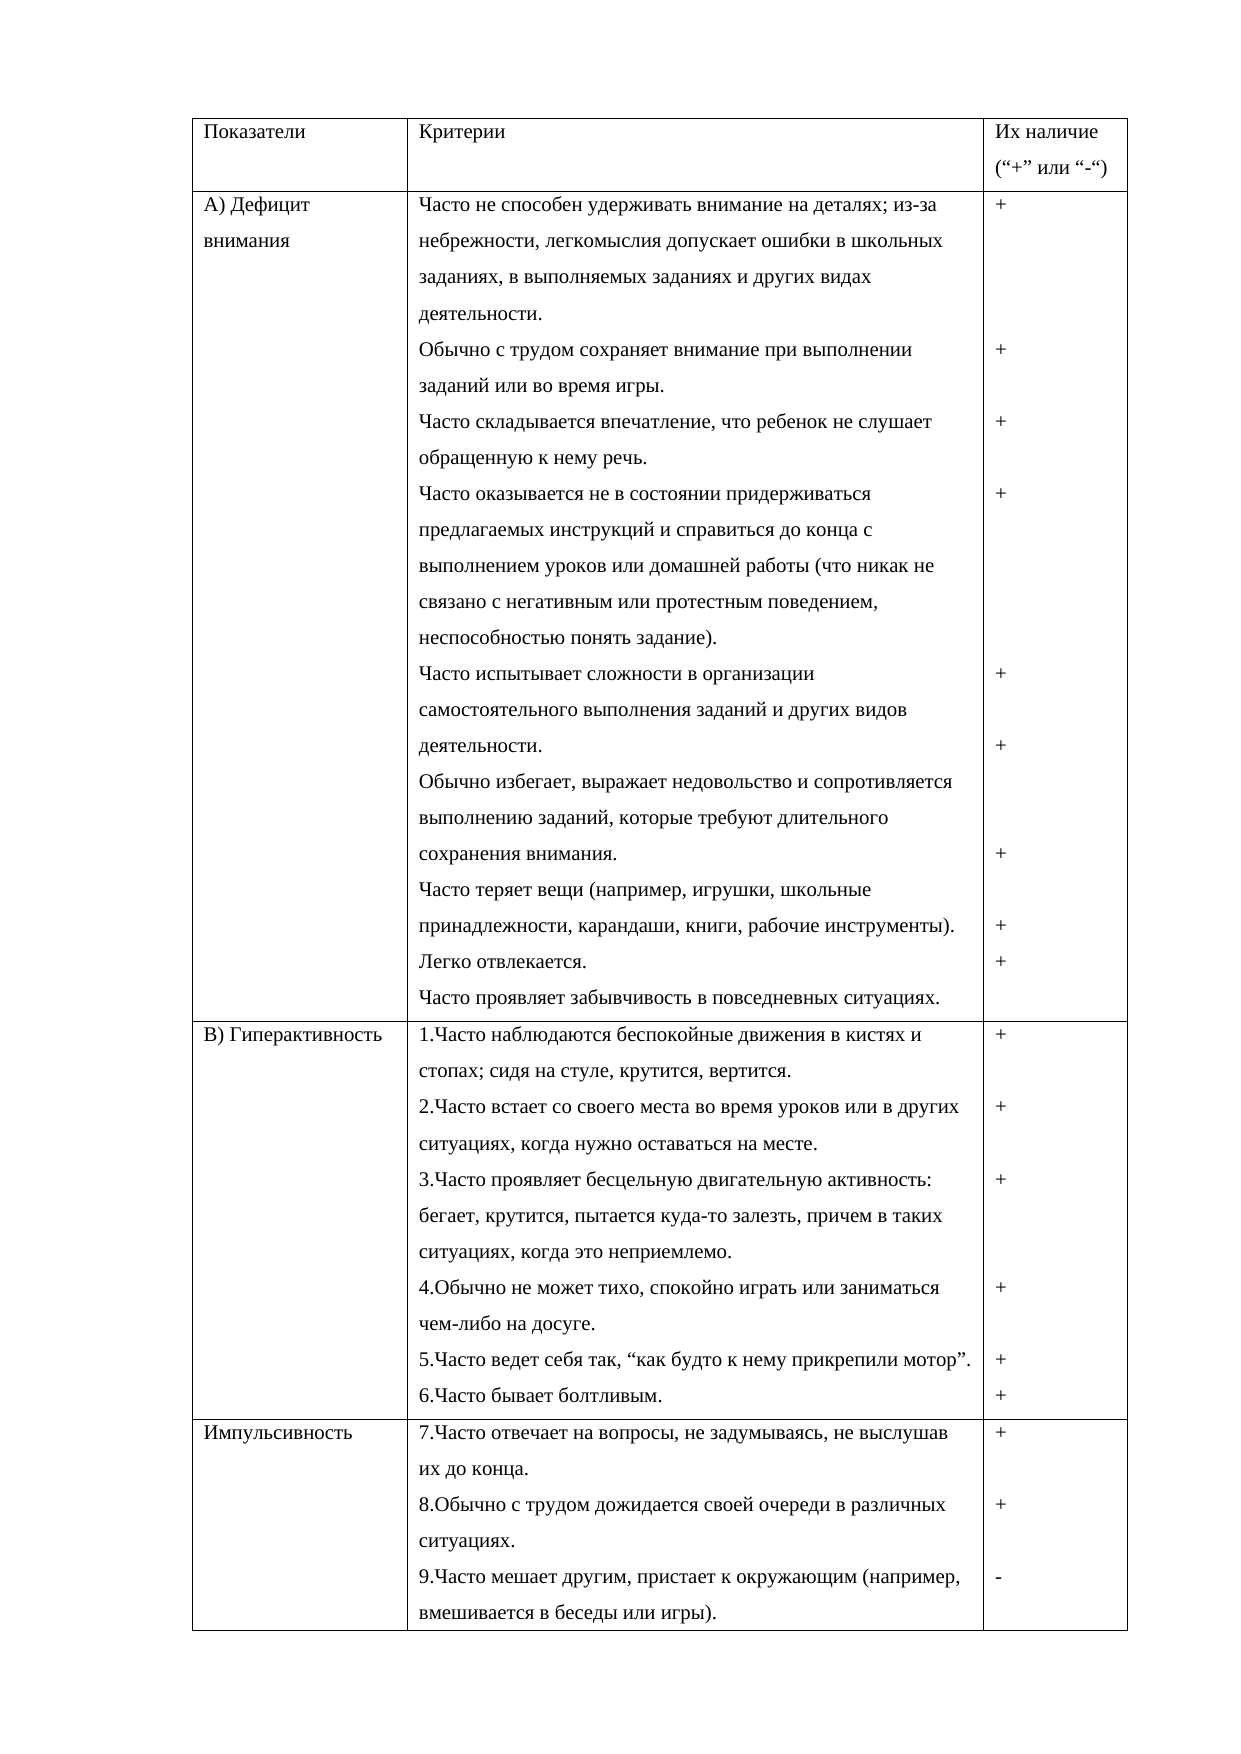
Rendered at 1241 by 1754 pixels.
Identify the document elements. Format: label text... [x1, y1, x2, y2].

table_cell + + + + + + + + + [984, 192, 1127, 1021]
table_cell В) Гиперактивность [193, 1022, 407, 1419]
table_cell 7.Часто отвечает на вопросы, не задумываясь, не выслушав их до конца. 8.Обычно с трудом дожидается своей очереди в различных ситуациях. 9.Часто мешает другим, пристает к окружающим (например, вмешивается в беседы или игры). [408, 1420, 983, 1630]
table_header Критерии [408, 119, 983, 191]
table_cell + + - [984, 1420, 1127, 1630]
table_cell + + + + + + [984, 1022, 1127, 1419]
table_header Показатели [193, 119, 407, 191]
table_cell А) Дефицит внимания [193, 192, 407, 1021]
table_cell Часто не способен удерживать внимание на деталях; из-за небрежности, легкомыслия допускает ошибки в школьных заданиях, в выполняемых заданиях и других видах деятельности. Обычно с трудом сохраняет внимание при выполнении заданий или во время игры. Часто складывается впечатление, что ребенок не слушает обращенную к нему речь. Часто оказывается не в состоянии придерживаться предлагаемых инструкций и справиться до конца с выполнением уроков или домашней работы (что никак не связано с негативным или протестным поведением, неспособностью понять задание). Часто испытывает сложности в организации самостоятельного выполнения заданий и других видов деятельности. Обычно избегает, выражает недовольство и сопротивляется выполнению заданий, которые требуют длительного сохранения внимания. Часто теряет вещи (например, игрушки, школьные принадлежности, карандаши, книги, рабочие инструменты). Легко отвлекается. Часто проявляет забывчивость в повседневных ситуациях. [408, 192, 983, 1021]
table_header Их наличие (“+” или “-“) [984, 119, 1127, 191]
table_cell 1.Часто наблюдаются беспокойные движения в кистях и стопах; сидя на стуле, крутится, вертится. 2.Часто встает со своего места во время уроков или в других ситуациях, когда нужно оставаться на месте. 3.Часто проявляет бесцельную двигательную активность: бегает, крутится, пытается куда-то залезть, причем в таких ситуациях, когда это неприемлемо. 4.Обычно не может тихо, спокойно играть или заниматься чем-либо на досуге. 5.Часто ведет себя так, “как будто к нему прикрепили мотор”. 6.Часто бывает болтливым. [408, 1022, 983, 1419]
table_cell Импульсивность [193, 1420, 407, 1630]
